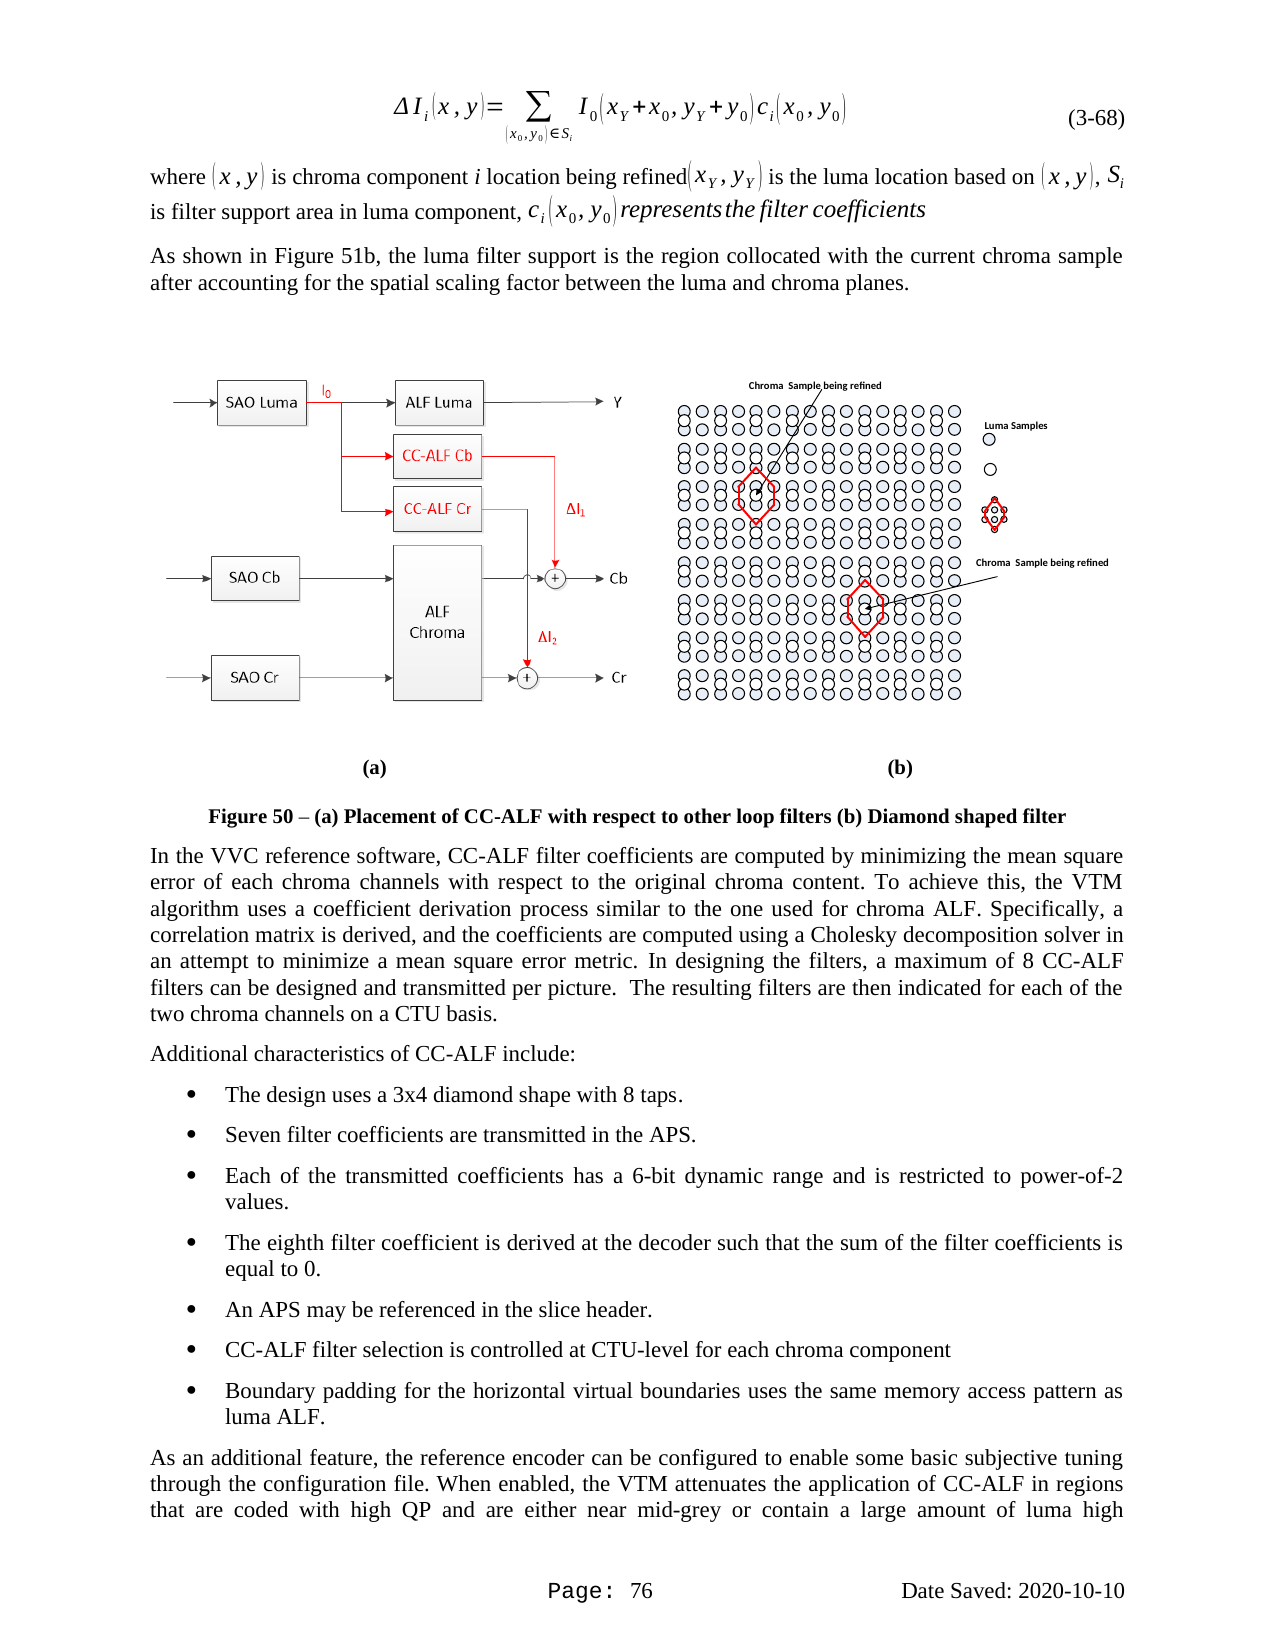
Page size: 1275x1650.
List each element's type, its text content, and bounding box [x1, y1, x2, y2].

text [150, 1444, 1125, 1523]
table_header [662, 348, 1125, 729]
text As shown in Figure 51b, the luma filter support is the region collocated with the current chroma sample after accounting for the spatial scaling factor between the luma and chroma planes. [150, 243, 1125, 295]
list An APS may be referenced in the slice header. [187, 1296, 1125, 1322]
table_header [150, 348, 662, 729]
list Seven filter coefficients are transmitted in the APS. [187, 1122, 1125, 1148]
text Additional characteristics of CC-ALF include: [150, 1041, 1125, 1067]
text Figure 50 – (a) Placement of CC-ALF with respect to other loop filters (b) Diamond shaped filter [150, 804, 1125, 828]
text (a) (b) [150, 754, 1125, 779]
picture [165, 377, 628, 702]
list Boundary padding for the horizontal virtual boundaries uses the same memory access pattern as luma ALF. [187, 1377, 1125, 1429]
text (3-68) [150, 90, 1125, 145]
list The design uses a 3x4 diamond shape with 8 taps. [187, 1081, 1125, 1107]
list The eighth filter coefficient is derived at the decoder such that the sum of the filter coefficients is equal to 0. [187, 1229, 1125, 1282]
list CC-ALF filter selection is controlled at CTU-level for each chroma component [187, 1336, 1125, 1363]
list Each of the transmitted coefficients has a 6-bit dynamic range and is restricted to power-of-2 values. [187, 1162, 1125, 1215]
text where is chroma component i location being refined is the luma location based on , is filter support area in luma component, [150, 159, 1125, 228]
text In the VVC reference software, CC-ALF filter coefficients are computed by minimizing the mean square error of each chroma channels with respect to the original chroma content. To achieve this, the VTM algorithm uses a coefficient derivation process similar to the one used for chroma ALF. Specifically, a correlation matrix is derived, and the coefficients are computed using a Cholesky decomposition solver in an attempt to minimize a mean square error metric. In designing the filters, a maximum of 8 CC-ALF filters can be designed and transmitted per picture. The resulting filters are then indicated for each of the two chroma channels on a CTU basis. [150, 842, 1125, 1026]
